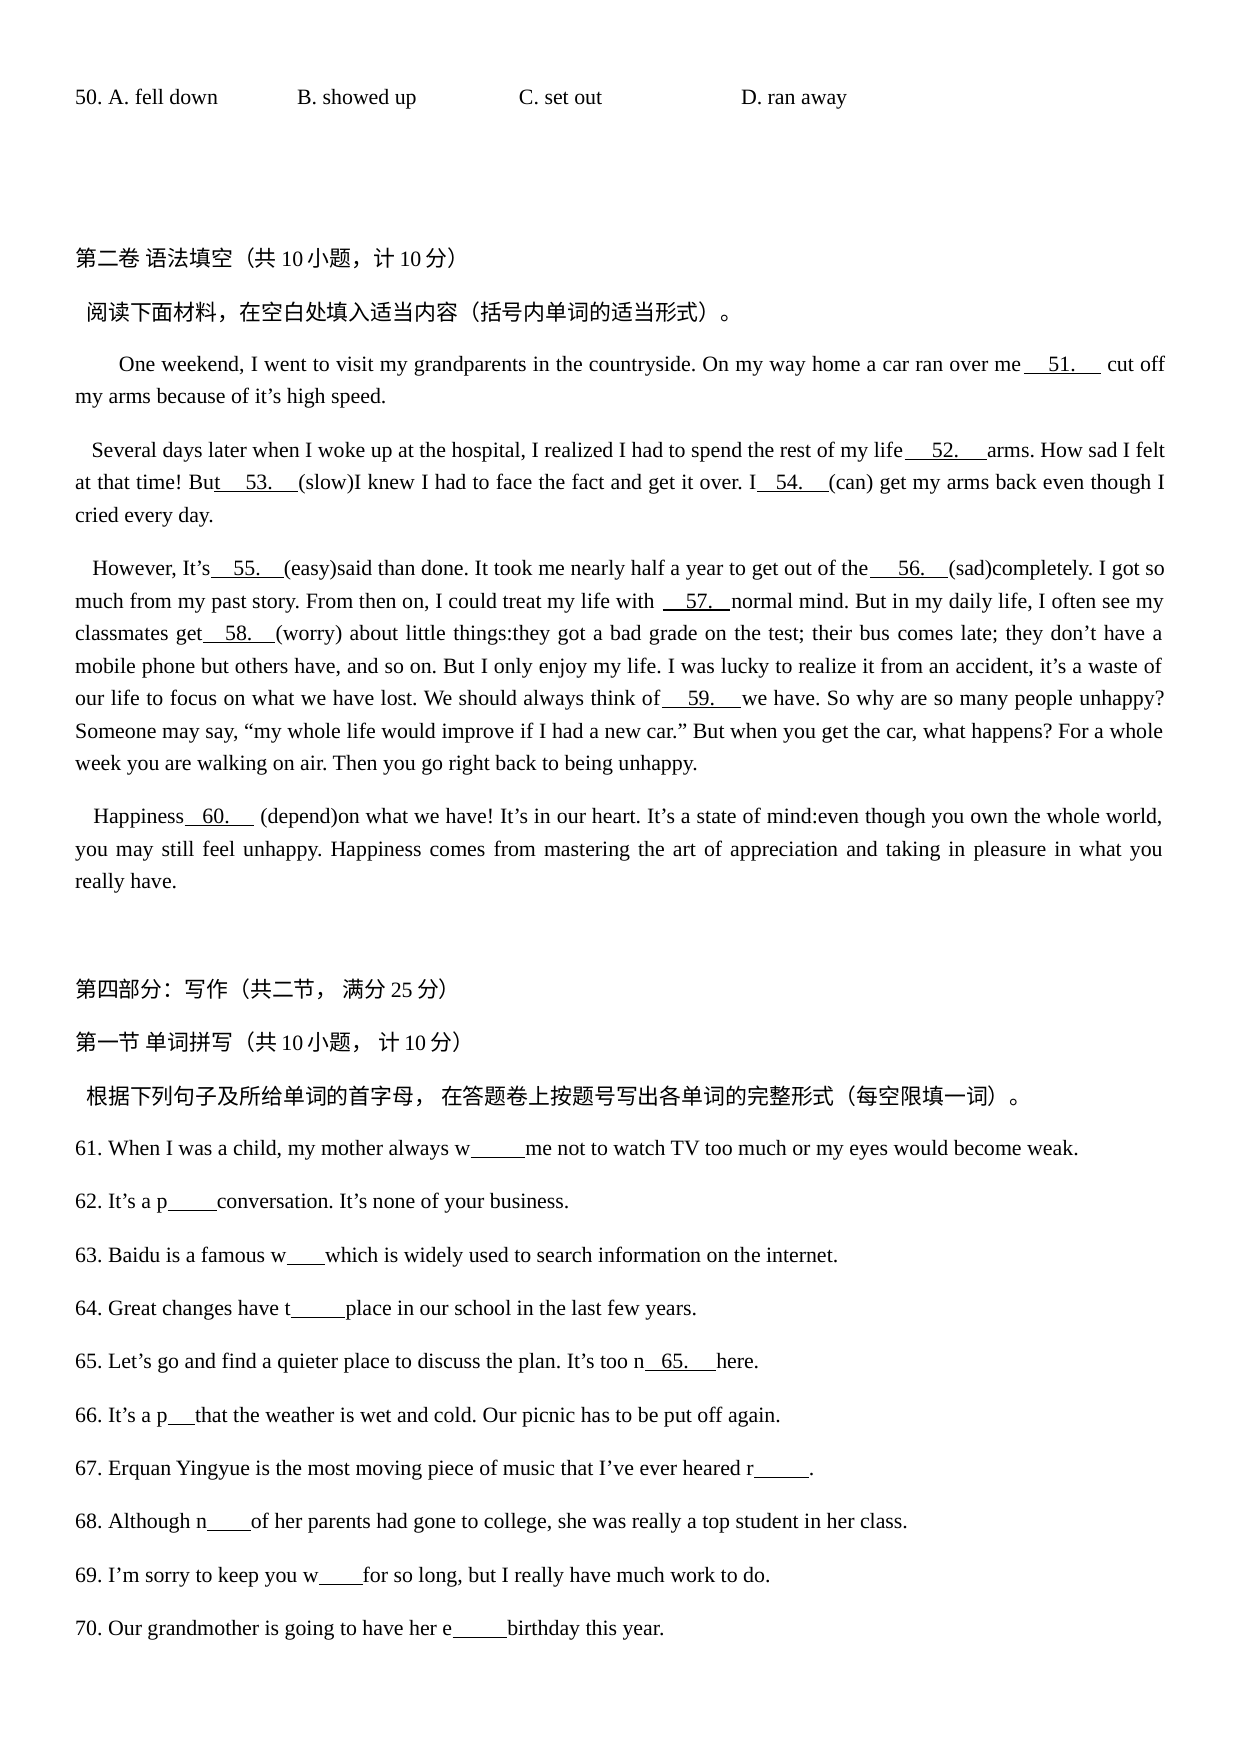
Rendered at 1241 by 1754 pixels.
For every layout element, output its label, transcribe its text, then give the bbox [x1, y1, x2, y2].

list Let’s go and find a quieter place to discuss the plan. It’s too n 65. here. [75, 1345, 1165, 1377]
text One weekend, I went to visit my grandparents in the countryside. On my way home a car ran over me 51. cut off my arms because of it’s high speed. [75, 347, 1165, 412]
text 根据下列句子及所给单词的首字母， 在答题卷上按题号写出各单词的完整形式（每空限填一词）。 [75, 1078, 1165, 1111]
table_cell showed up [286, 81, 507, 134]
list I’m sorry to keep you w for so long, but I really have much work to do. [75, 1558, 1165, 1591]
list Great changes have t place in our school in the last few years. [75, 1292, 1165, 1324]
list It’s a p conversation. It’s none of your business. [75, 1185, 1165, 1217]
table_cell set out [508, 81, 729, 134]
text 第二卷 语法填空（共10小题，计10分） [75, 241, 1165, 273]
list 单词拼写（共10小题， 计10分） [75, 1025, 1165, 1057]
table_cell A. fell down [64, 81, 286, 134]
list When I was a child, my mother always w me not to watch TV too much or my eyes would become weak. [75, 1132, 1165, 1164]
text Several days later when I woke up at the hospital, I realized I had to spend the rest of my life 52. arms. How sad I felt at that time! But 53. (slow)I knew I had to face the fact and get it over. I 54. (can) get my arms back even though I cried every day. [75, 433, 1165, 531]
list Baidu is a famous w which is widely used to search information on the internet. [75, 1238, 1165, 1271]
text Happiness 60. (depend)on what we have! It’s in our heart. It’s a state of mind:even though you own the whole world, you may still feel unhappy. Happiness comes from mastering the art of appreciation and taking in pleasure in what you really have. [75, 800, 1165, 897]
list Erquan Yingyue is the most moving piece of music that I’ve ever heared r . [75, 1452, 1165, 1484]
list It’s a p that the weather is wet and cold. Our picnic has to be put off again. [75, 1398, 1165, 1431]
text However, It’s 55. (easy)said than done. It took me nearly half a year to get out of the 56. (sad)completely. I got so much from my past story. From then on, I could treat my life with 57. normal mind. But in my daily life, I often see my classmates get 58. (worry) about little things:they got a bad grade on the test; their bus comes late; they don’t have a mobile phone but others have, and so on. But I only enjoy my life. I was lucky to realize it from an accident, it’s a waste of our life to focus on what we have lost. We should always think of 59. we have. So why are so many people unhappy? Someone may say, “my whole life would improve if I had a new car.” But when you get the car, what happens? For a whole week you are walking on air. Then you go right back to being unhappy. [75, 552, 1165, 779]
text 阅读下面材料，在空白处填入适当内容（括号内单词的适当形式）。 [75, 294, 1165, 327]
text 第四部分：写作（共二节， 满分25分） [75, 972, 1165, 1004]
list Our grandmother is going to have her e birthday this year. [75, 1612, 1165, 1644]
list Although n of her parents had gone to college, she was really a top student in her class. [75, 1505, 1165, 1537]
table_cell ran away [730, 81, 951, 134]
